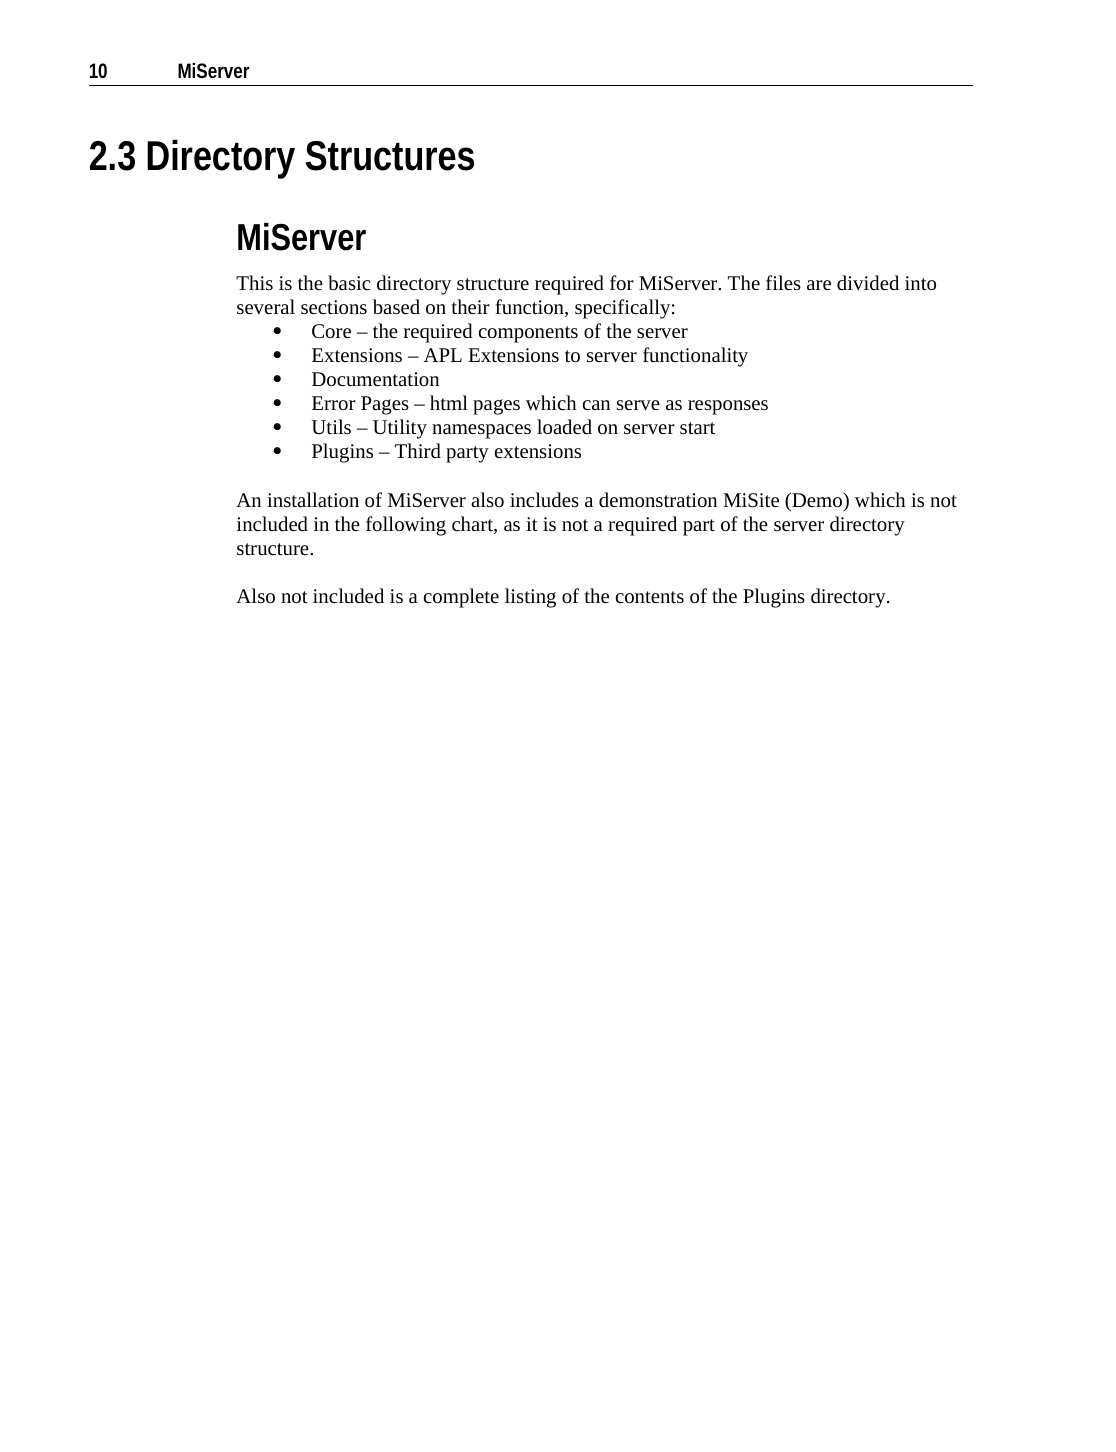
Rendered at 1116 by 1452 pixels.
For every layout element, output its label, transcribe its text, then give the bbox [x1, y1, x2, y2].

text This is the basic directory structure required for MiServer. The files are divided into several sections based on their function, specifically: [236, 271, 973, 319]
text Also not included is a complete listing of the contents of the Plugins directory. [236, 584, 973, 608]
list Documentation [274, 367, 973, 391]
list Core – the required components of the server [274, 319, 973, 343]
subtitle 2.3 Directory Structures [88, 131, 973, 179]
subtitle MiServer [236, 215, 973, 258]
text An installation of MiServer also includes a demonstration MiSite (Demo) which is not included in the following chart, as it is not a required part of the server directory structure. [236, 487, 973, 560]
list Utils – Utility namespaces loaded on server start [274, 415, 973, 439]
list Extensions – APL Extensions to server functionality [274, 343, 973, 367]
list Error Pages – html pages which can serve as responses [274, 391, 973, 415]
list Plugins – Third party extensions [274, 439, 973, 463]
